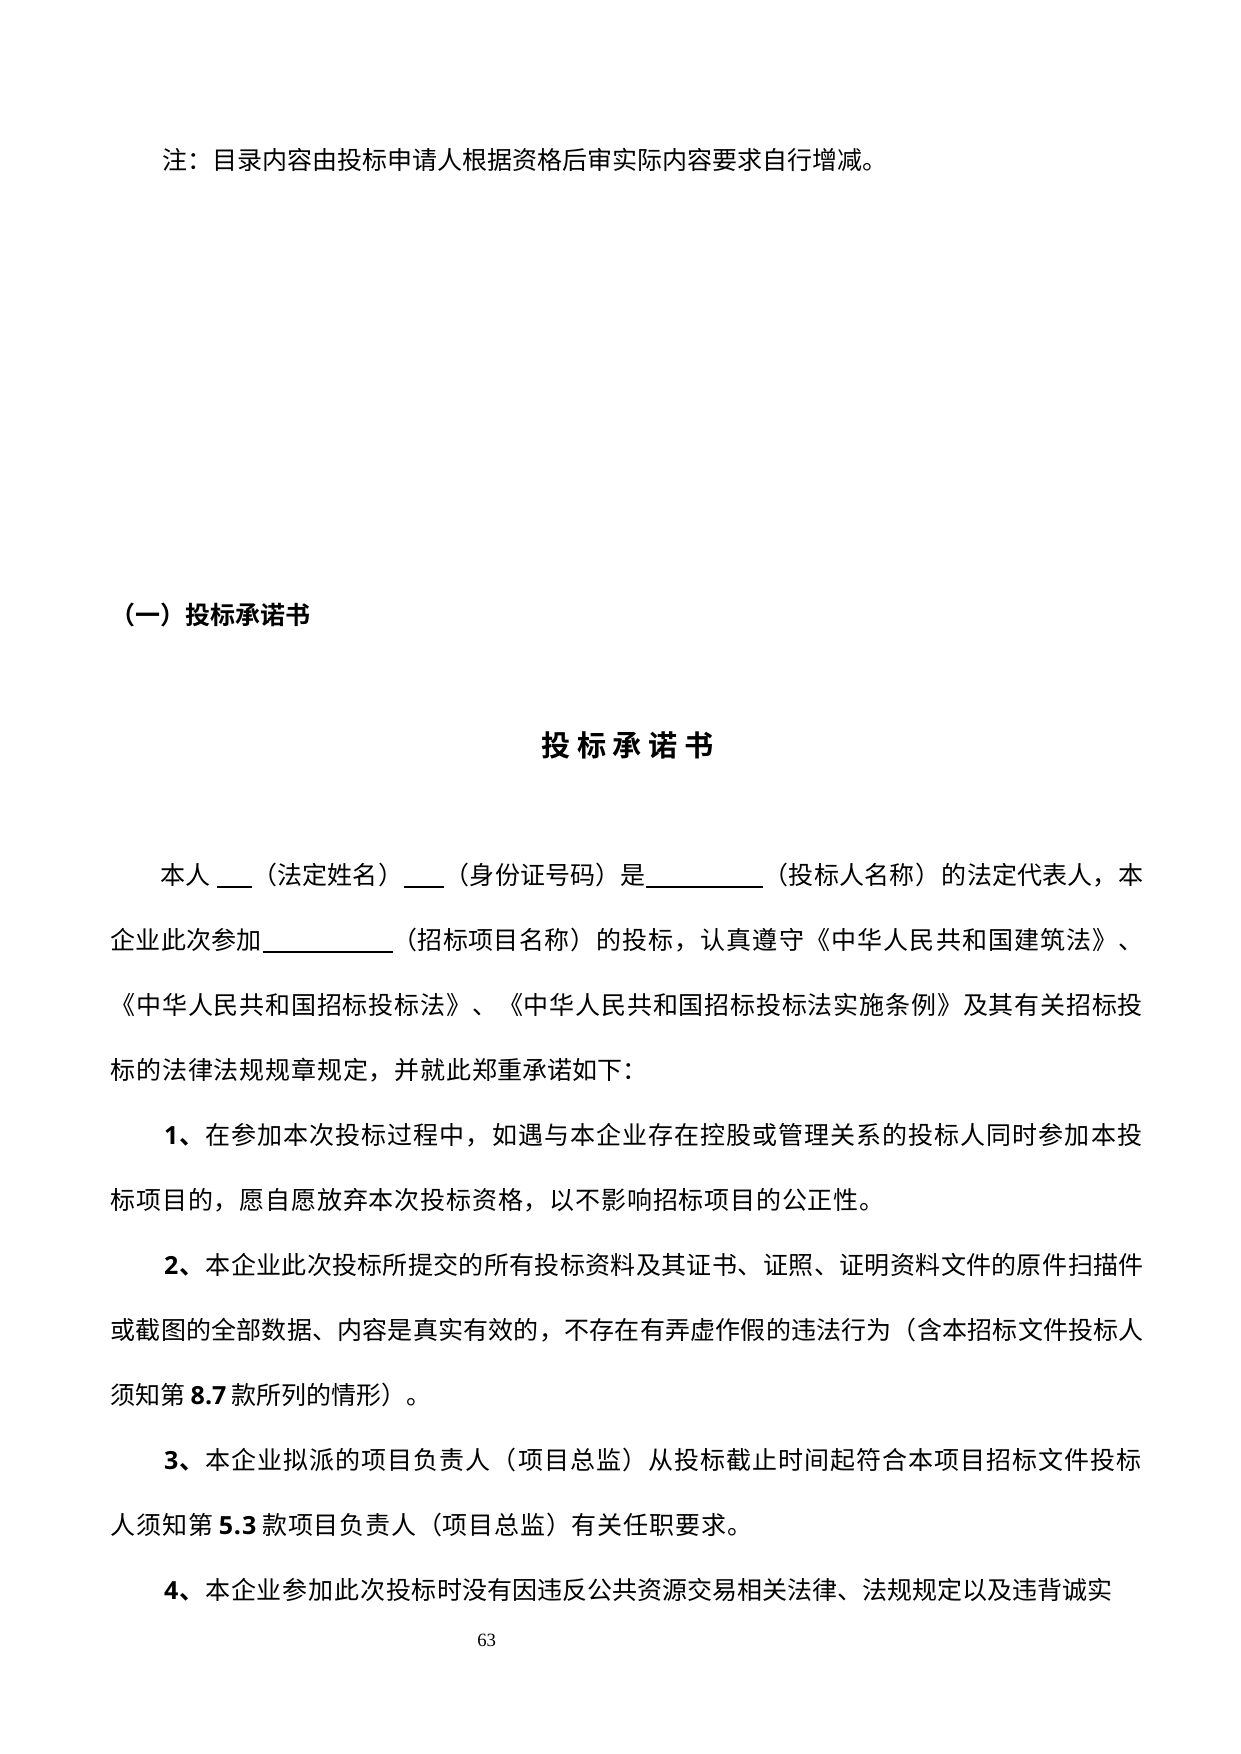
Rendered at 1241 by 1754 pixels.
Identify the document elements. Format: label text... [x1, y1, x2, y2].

text 2、本企业此次投标所提交的所有投标资料及其证书、证照、证明资料文件的原件扫描件或截图的全部数据、内容是真实有效的，不存在有弄虚作假的违法行为（含本招标文件投标人须知第8.7款所列的情形）。 [110, 1231, 1144, 1426]
text 本人 （法定姓名） （身份证号码）是 （投标人名称）的法定代表人，本企业此次参加 （招标项目名称）的投标，认真遵守《中华人民共和国建筑法》、《中华人民共和国招标投标法》、《中华人民共和国招标投标法实施条例》及其有关招标投标的法律法规规章规定，并就此郑重承诺如下： [110, 841, 1144, 1101]
text 1、在参加本次投标过程中，如遇与本企业存在控股或管理关系的投标人同时参加本投标项目的，愿自愿放弃本次投标资格，以不影响招标项目的公正性。 [110, 1101, 1144, 1231]
text 投 标 承 诺 书 [110, 711, 1144, 776]
text 3、本企业拟派的项目负责人（项目总监）从投标截止时间起符合本项目招标文件投标人须知第5.3款项目负责人（项目总监）有关任职要求。 [110, 1426, 1144, 1556]
text （一）投标承诺书 [110, 581, 1144, 646]
text 4、本企业参加此次投标时没有因违反公共资源交易相关法律、法规规定以及违背诚实 [110, 1556, 1144, 1621]
text 注：目录内容由投标申请人根据资格后审实际内容要求自行增减。 [110, 126, 1144, 191]
